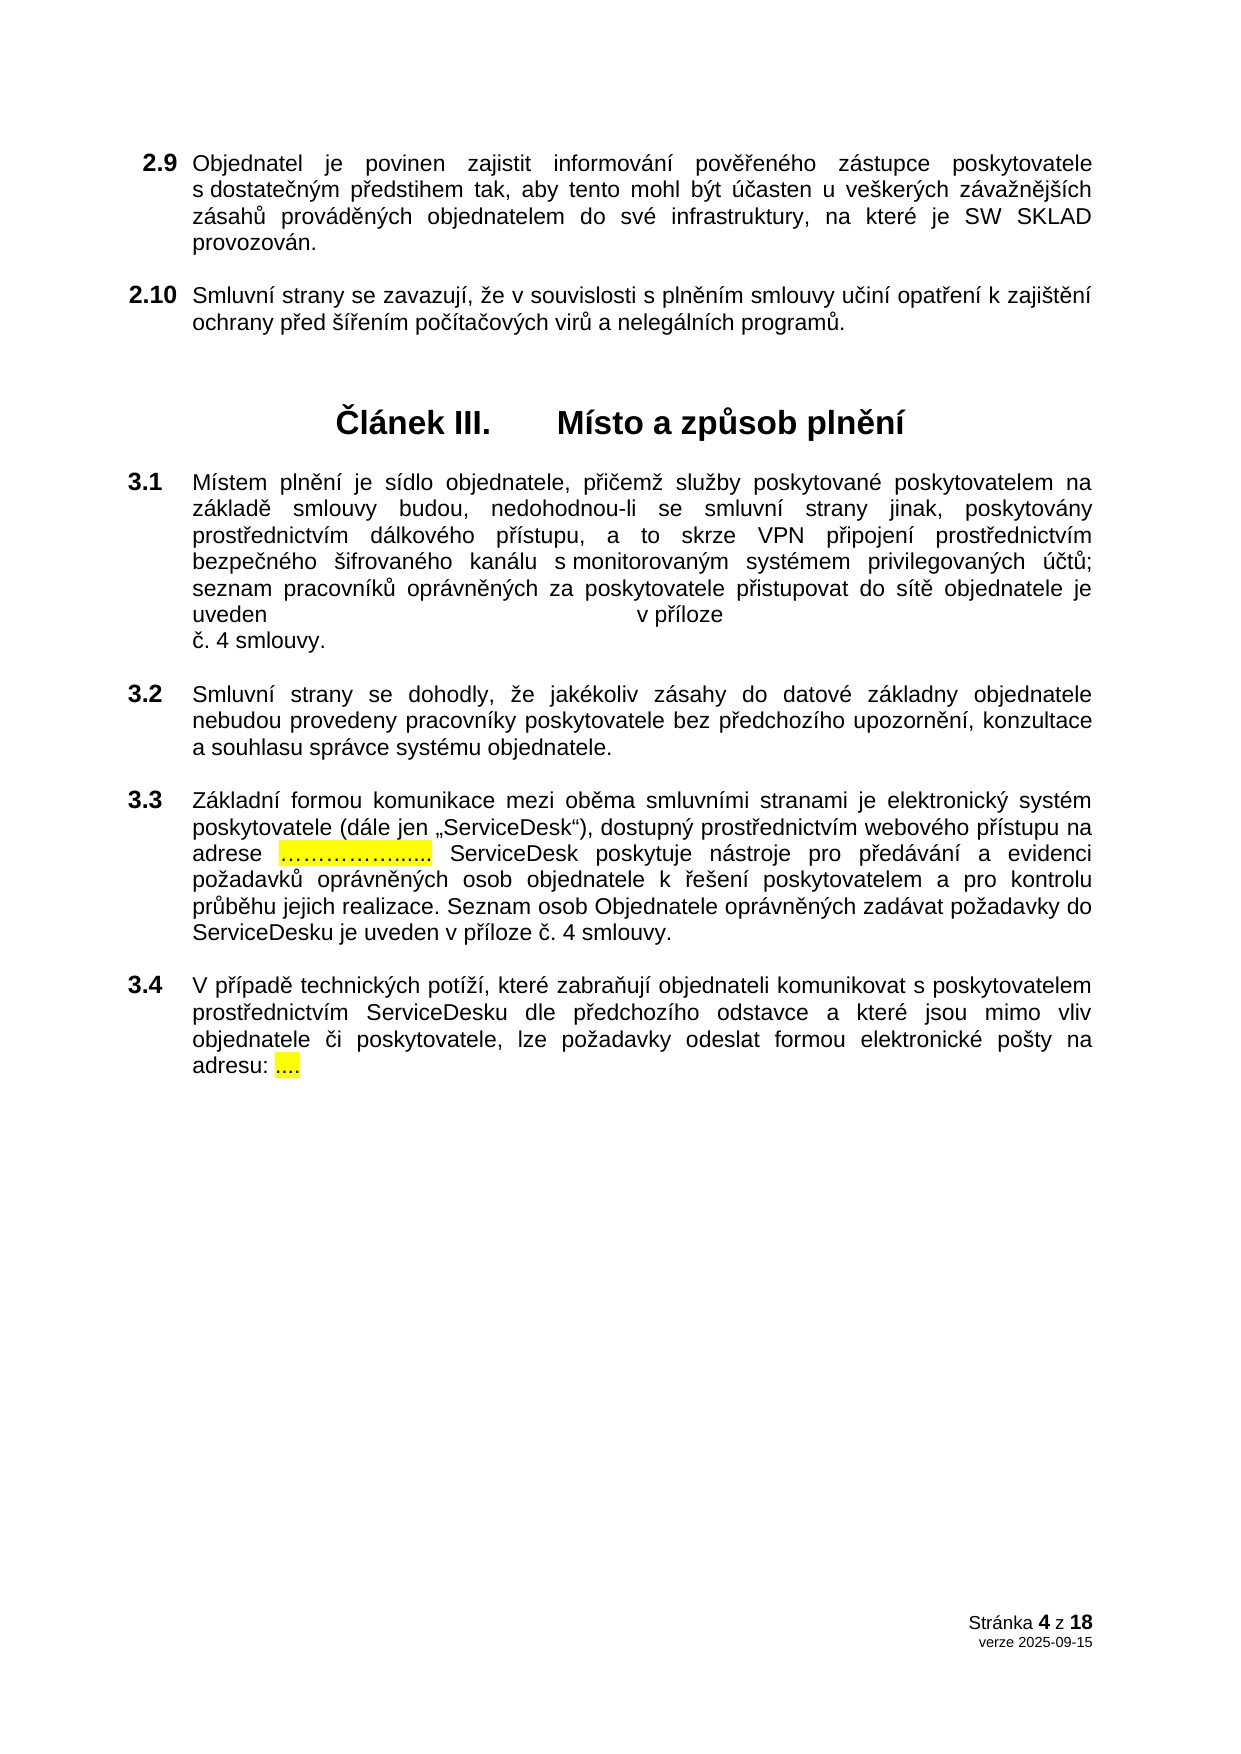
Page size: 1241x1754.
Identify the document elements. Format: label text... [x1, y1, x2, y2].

subtitle Místem plnění je sídlo objednatele, přičemž služby poskytované poskytovatelem na základě smlouvy budou, nedohodnou-li se smluvní strany jinak, poskytovány prostřednictvím dálkového přístupu, a to skrze VPN připojení prostřednictvím bezpečného šifrovaného kanálu s monitorovaným systémem privilegovaných účtů; seznam pracovníků oprávněných za poskytovatele přistupovat do sítě objednatele je uveden v příloze č. 4 smlouvy. [162, 467, 1093, 653]
subtitle V případě technických potíží, které zabraňují objednateli komunikovat s poskytovatelem prostřednictvím ServiceDesku dle předchozího odstavce a které jsou mimo vliv objednatele či poskytovatele, lze požadavky odeslat formou elektronické pošty na adresu: .... [162, 971, 1093, 1078]
subtitle Objednatel je povinen zajistit informování pověřeného zástupce poskytovatele s dostatečným předstihem tak, aby tento mohl být účasten u veškerých závažnějších zásahů prováděných objednatelem do své infrastruktury, na které je SW SKLAD provozován. [177, 148, 1093, 255]
subtitle Místo a způsob plnění [148, 403, 1093, 442]
subtitle Základní formou komunikace mezi oběma smluvními stranami je elektronický systém poskytovatele (dále jen „ServiceDesk“), dostupný prostřednictvím webového přístupu na adrese ……………...... ServiceDesk poskytuje nástroje pro předávání a evidenci požadavků oprávněných osob objednatele k řešení poskytovatelem a pro kontrolu průběhu jejich realizace. Seznam osob Objednatele oprávněných zadávat požadavky do ServiceDesku je uveden v příloze č. 4 smlouvy. [162, 785, 1093, 946]
subtitle Smluvní strany se dohodly, že jakékoliv zásahy do datové základny objednatele nebudou provedeny pracovníky poskytovatele bez předchozího upozornění, konzultace a souhlasu správce systému objednatele. [162, 678, 1093, 760]
subtitle Smluvní strany se zavazují, že v souvislosti s plněním smlouvy učiní opatření k zajištění ochrany před šířením počítačových virů a nelegálních programů. [177, 280, 1093, 336]
